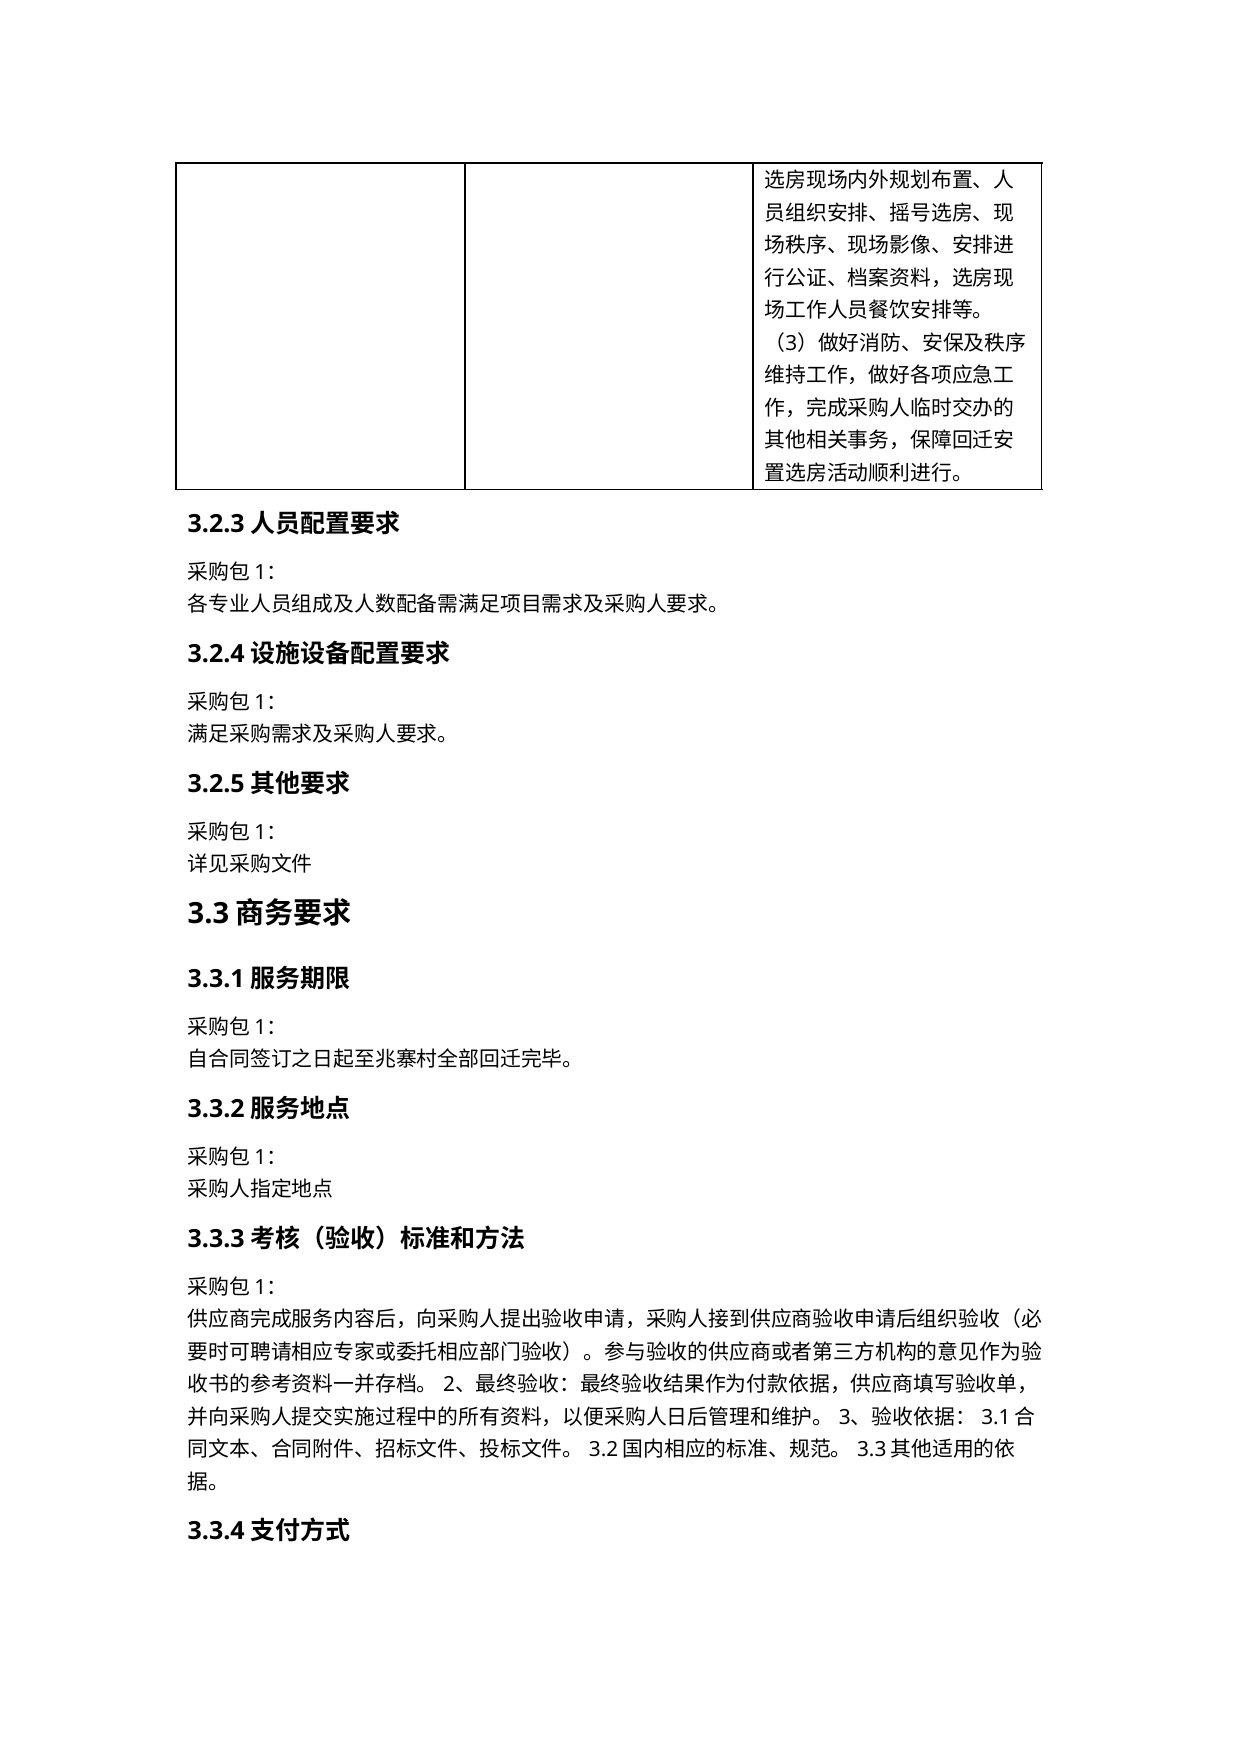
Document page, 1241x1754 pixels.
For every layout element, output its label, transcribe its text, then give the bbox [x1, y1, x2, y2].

text 采购包1： [187, 685, 1053, 718]
text 3.2.3人员配置要求 [187, 490, 1053, 555]
text 采购包1： [187, 1010, 1053, 1043]
text 3.2.5其他要求 [187, 750, 1053, 815]
text 3.3.2服务地点 [187, 1075, 1053, 1140]
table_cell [754, 164, 1041, 488]
text 各专业人员组成及人数配备需满足项目需求及采购人要求。 [187, 588, 1053, 620]
text 详见采购文件 [187, 848, 1053, 880]
text 供应商完成服务内容后，向采购人提出验收申请，采购人接到供应商验收申请后组织验收（必要时可聘请相应专家或委托相应部门验收）。参与验收的供应商或者第三方机构的意见作为验收书的参考资料一并存档。 2、最终验收：最终验收结果作为付款依据，供应商填写验收单，并向采购人提交实施过程中的所有资料，以便采购人日后管理和维护。 3、验收依据： 3.1合同文本、合同附件、招标文件、投标文件。 3.2国内相应的标准、规范。 3.3其他适用的依据。 [187, 1303, 1053, 1498]
table_cell 1 [177, 164, 464, 488]
text 3.3.1服务期限 [187, 945, 1053, 1010]
text 自合同签订之日起至兆寨村全部回迁完毕。 [187, 1043, 1053, 1075]
text 采购包1： [187, 1140, 1053, 1173]
text 采购包1： [187, 555, 1053, 588]
text 采购人指定地点 [187, 1173, 1053, 1205]
table_cell [466, 164, 752, 488]
text 3.3.3考核（验收）标准和方法 [187, 1205, 1053, 1270]
text 3.3商务要求 [187, 880, 1053, 945]
text 满足采购需求及采购人要求。 [187, 718, 1053, 750]
text 采购包1： [187, 815, 1053, 848]
text 3.2.4设施设备配置要求 [187, 620, 1053, 685]
text 3.3.4支付方式 [187, 1498, 1053, 1563]
text 采购包1： [187, 1270, 1053, 1303]
